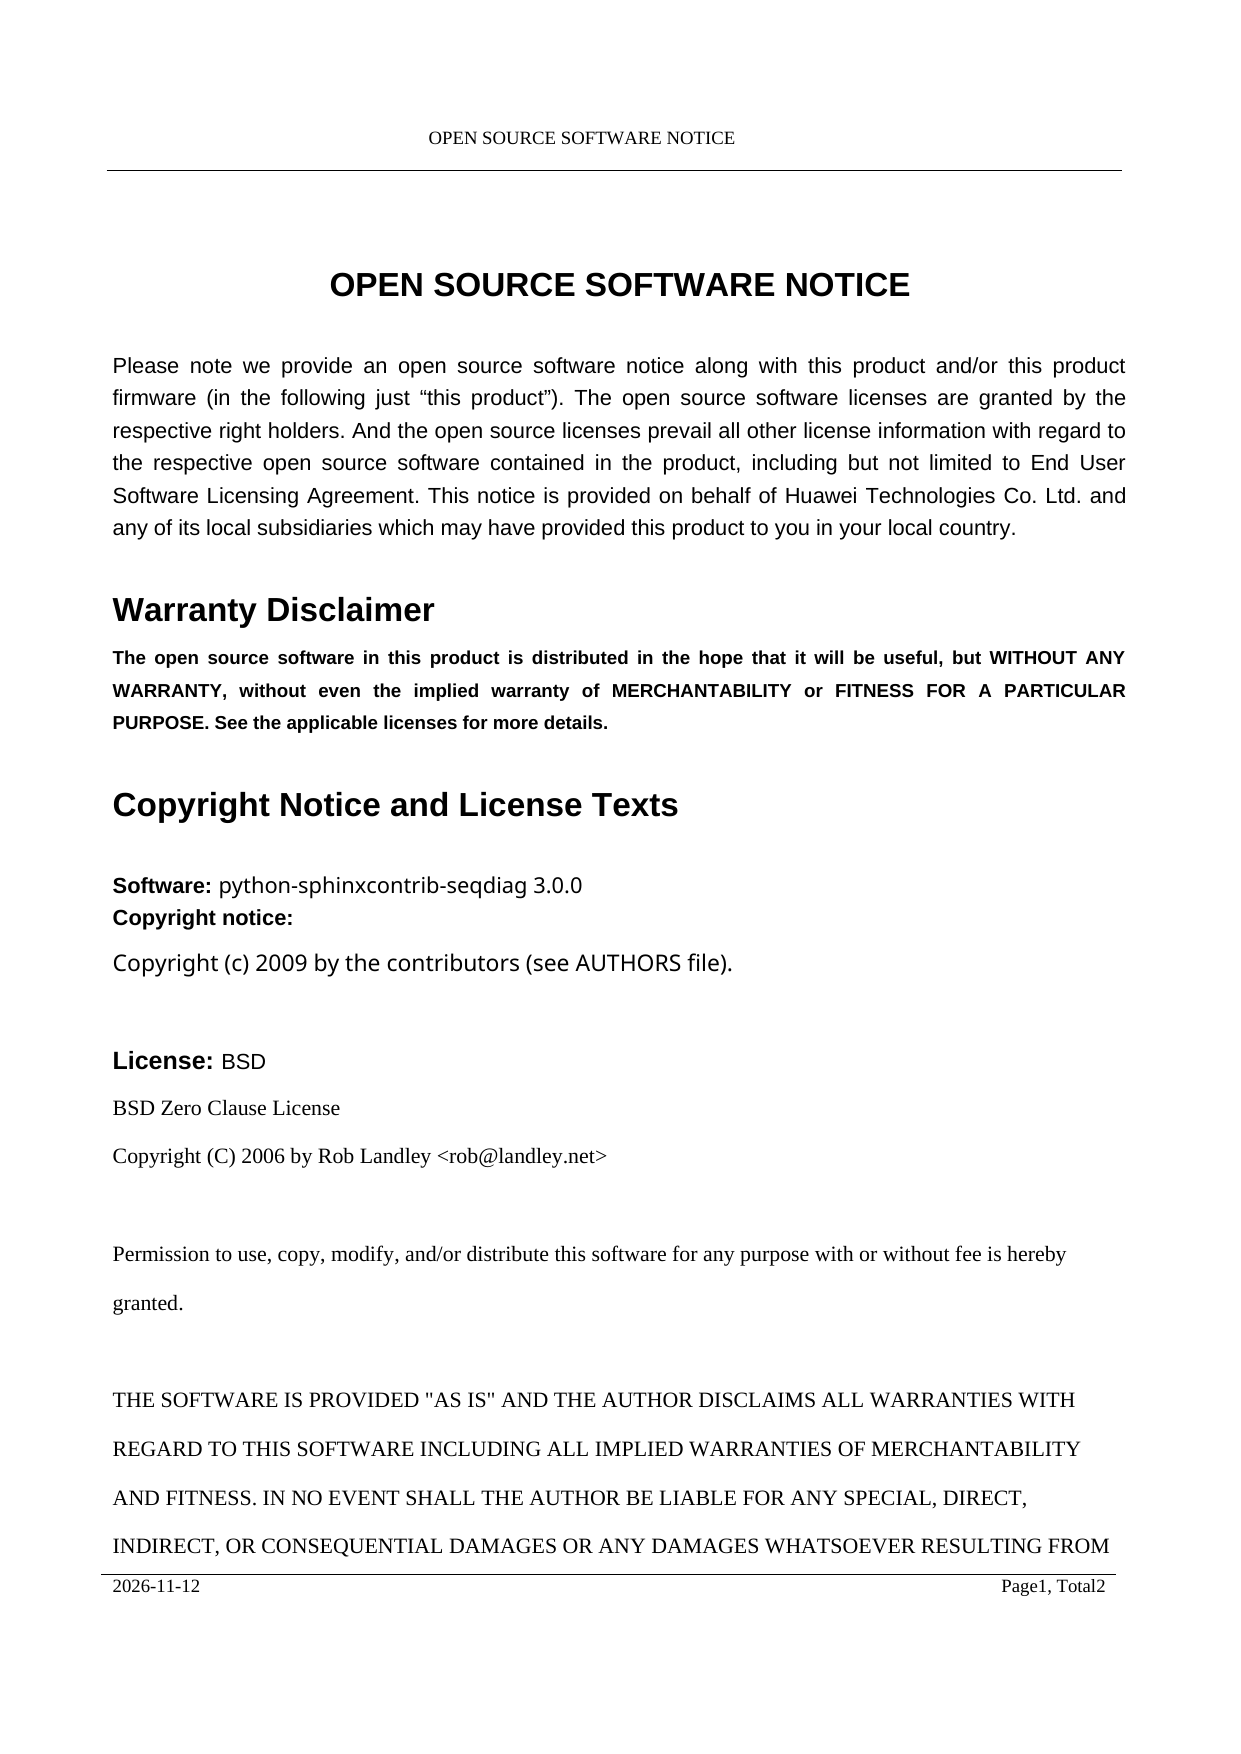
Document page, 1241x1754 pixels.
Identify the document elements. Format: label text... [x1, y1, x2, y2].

text Copyright (c) 2009 by the contributors (see AUTHORS file). [112, 947, 1128, 1028]
text Warranty Disclaimer [112, 576, 1128, 641]
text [112, 1091, 1128, 1562]
text Copyright Notice and License Texts [112, 771, 1128, 836]
text Copyright notice: [112, 901, 1128, 934]
text OPEN SOURCE SOFTWARE NOTICE [112, 251, 1128, 316]
text The open source software in this product is distributed in the hope that it will be useful, but WITHOUT ANY WARRANTY, without even the implied warranty of MERCHANTABILITY or FITNESS FOR A PARTICULAR PURPOSE. See the applicable licenses for more details. [112, 641, 1128, 739]
text Software: python-sphinxcontrib-seqdiag 3.0.0 [112, 869, 1128, 901]
text License: BSD [112, 1044, 1128, 1077]
text Please note we provide an open source software notice along with this product and/or this product firmware (in the following just “this product”). The open source software licenses are granted by the respective right holders. And the open source licenses prevail all other license information with regard to the respective open source software contained in the product, including but not limited to End User Software Licensing Agreement. This notice is provided on behalf of Huawei Technologies Co. Ltd. and any of its local subsidiaries which may have provided this product to you in your local country. [112, 349, 1128, 544]
